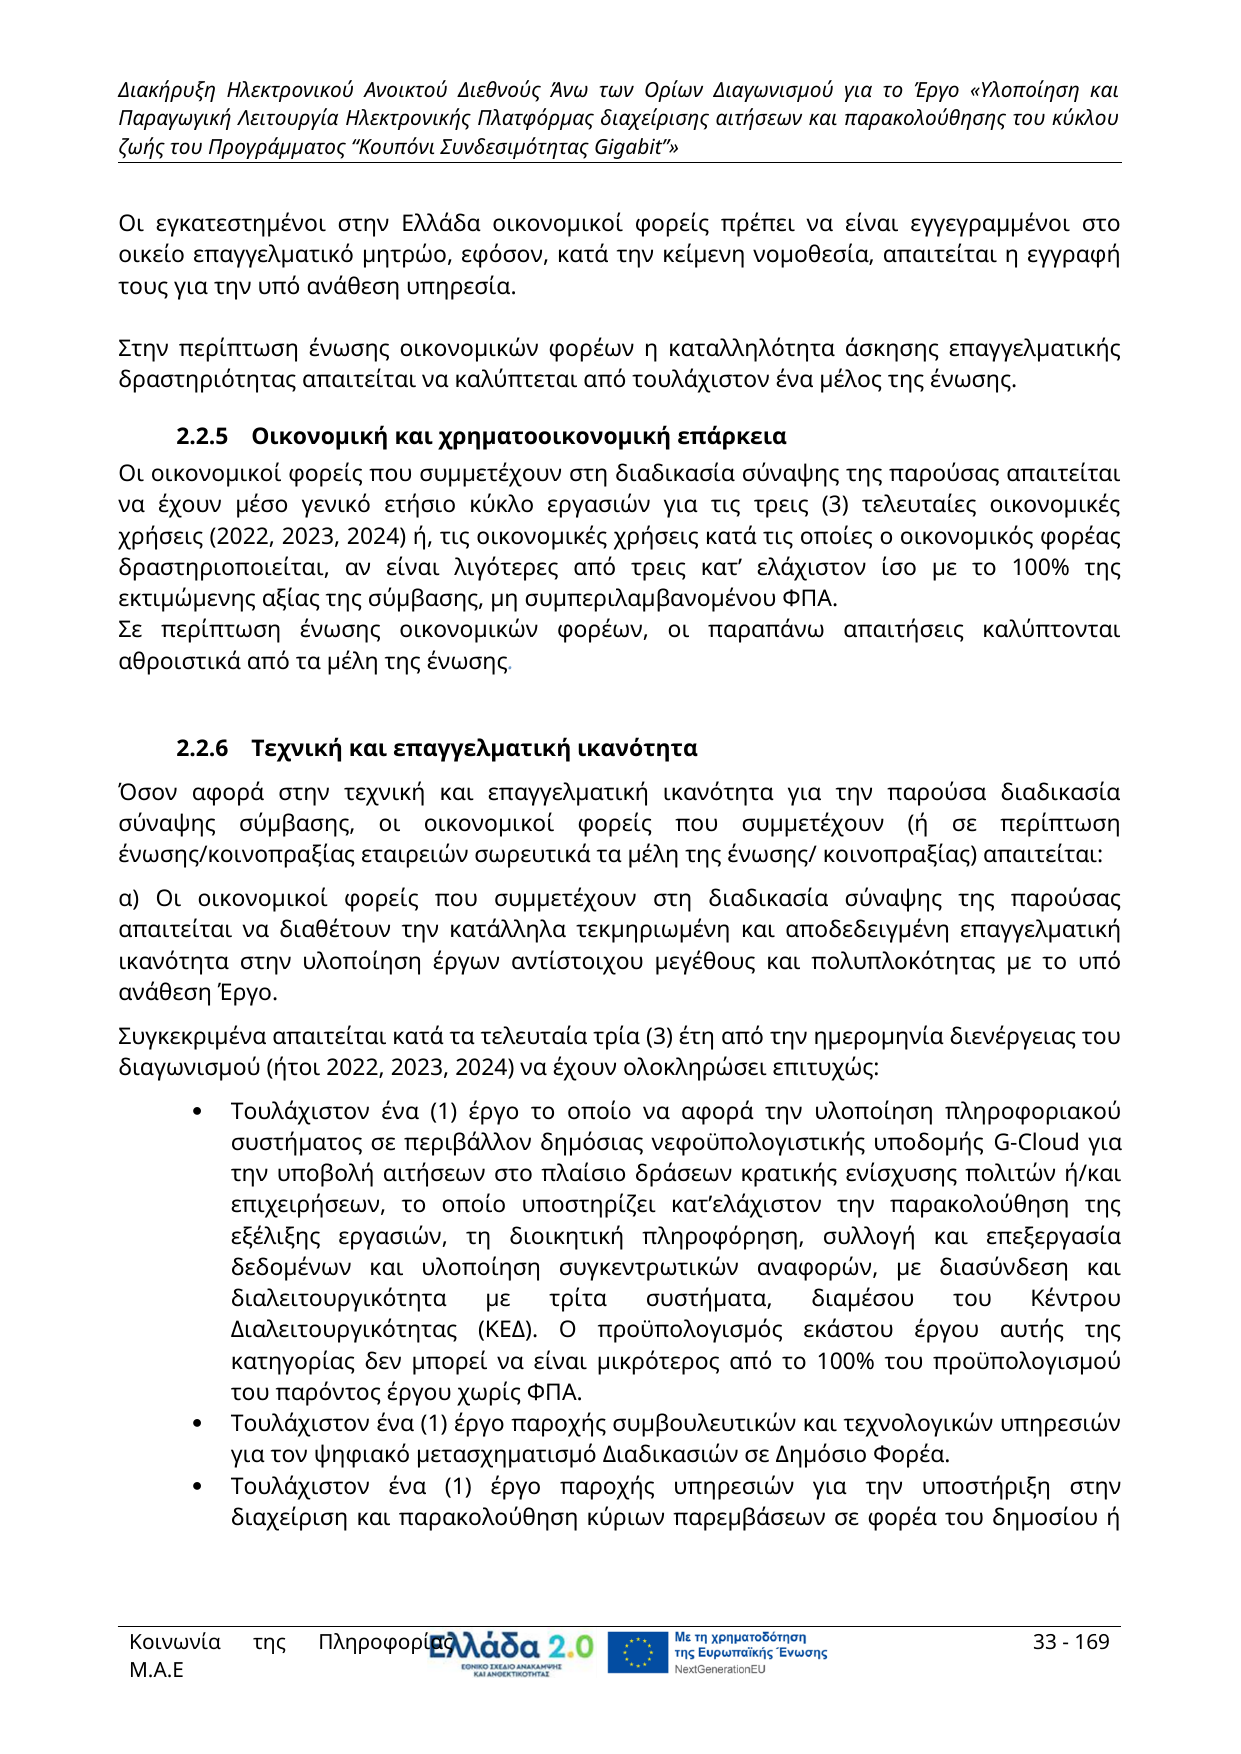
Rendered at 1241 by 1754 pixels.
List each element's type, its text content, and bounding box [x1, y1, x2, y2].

text Σε περίπτωση ένωσης οικονομικών φορέων, οι παραπάνω απαιτήσεις καλύπτονται αθροιστικά από τα μέλη της ένωσης. [118, 613, 1122, 676]
subtitle Οικονομική και χρηματοοικονομική επάρκεια [176, 420, 1122, 451]
list Τουλάχιστον ένα (1) έργο το οποίο να αφορά την υλοποίηση πληροφοριακού συστήματος σε περιβάλλον δημόσιας νεφοϋπολογιστικής υποδομής G-Cloud για την υποβολή αιτήσεων στο πλαίσιο δράσεων κρατικής ενίσχυσης πολιτών ή/και επιχειρήσεων, το οποίο υποστηρίζει κατ’ελάχιστον την παρακολούθηση της εξέλιξης εργασιών, τη διοικητική πληροφόρηση, συλλογή και επεξεργασία δεδομένων και υλοποίηση συγκεντρωτικών αναφορών, με διασύνδεση και διαλειτουργικότητα με τρίτα συστήματα, διαμέσου του Κέντρου Διαλειτουργικότητας (ΚΕΔ). Ο προϋπολογισμός εκάστου έργου αυτής της κατηγορίας δεν μπορεί να είναι μικρότερος από το 100% του προϋπολογισμού του παρόντος έργου χωρίς ΦΠΑ. [193, 1095, 1122, 1407]
text Συγκεκριμένα απαιτείται κατά τα τελευταία τρία (3) έτη από την ημερομηνία διενέργειας του διαγωνισμού (ήτοι 2022, 2023, 2024) να έχουν ολοκληρώσει επιτυχώς: [118, 1020, 1122, 1082]
subtitle Τεχνική και επαγγελματική ικανότητα [176, 732, 1122, 763]
picture [427, 1627, 834, 1678]
text Όσον αφορά στην τεχνική και επαγγελματική ικανότητα για την παρούσα διαδικασία σύναψης σύμβασης, οι οικονομικοί φορείς που συμμετέχουν (ή σε περίπτωση ένωσης/κοινοπραξίας εταιρειών σωρευτικά τα μέλη της ένωσης/ κοινοπραξίας) απαιτείται: [118, 776, 1122, 870]
list Στην περίπτωση ένωσης οικονομικών φορέων η καταλληλότητα άσκησης επαγγελματικής δραστηριότητας απαιτείται να καλύπτεται από τουλάχιστον ένα μέλος της ένωσης. [118, 332, 1122, 395]
text Οι οικονομικοί φορείς που συμμετέχουν στη διαδικασία σύναψης της παρούσας απαιτείται να έχουν μέσο γενικό ετήσιο κύκλο εργασιών για τις τρεις (3) τελευταίες οικονομικές χρήσεις (2022, 2023, 2024) ή, τις οικονομικές χρήσεις κατά τις οποίες ο οικονομικός φορέας δραστηριοποιείται, αν είναι λιγότερες από τρεις κατ’ ελάχιστον ίσο με το 100% της εκτιμώμενης αξίας της σύμβασης, μη συμπεριλαμβανομένου ΦΠΑ. [118, 457, 1122, 613]
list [193, 1470, 1122, 1532]
text α) Οι οικονομικοί φορείς που συμμετέχουν στη διαδικασία σύναψης της παρούσας απαιτείται να διαθέτουν την κατάλληλα τεκμηριωμένη και αποδεδειγμένη επαγγελματική ικανότητα στην υλοποίηση έργων αντίστοιχου μεγέθους και πολυπλοκότητας με το υπό ανάθεση Έργο. [118, 882, 1122, 1007]
list Οι εγκατεστημένοι στην Ελλάδα οικονομικοί φορείς πρέπει να είναι εγγεγραμμένοι στο οικείο επαγγελματικό μητρώο, εφόσον, κατά την κείμενη νομοθεσία, απαιτείται η εγγραφή τους για την υπό ανάθεση υπηρεσία. [118, 207, 1122, 301]
list Τουλάχιστον ένα (1) έργο παροχής συμβουλευτικών και τεχνολογικών υπηρεσιών για τον ψηφιακό μετασχηματισμό Διαδικασιών σε Δημόσιο Φορέα. [193, 1407, 1122, 1470]
